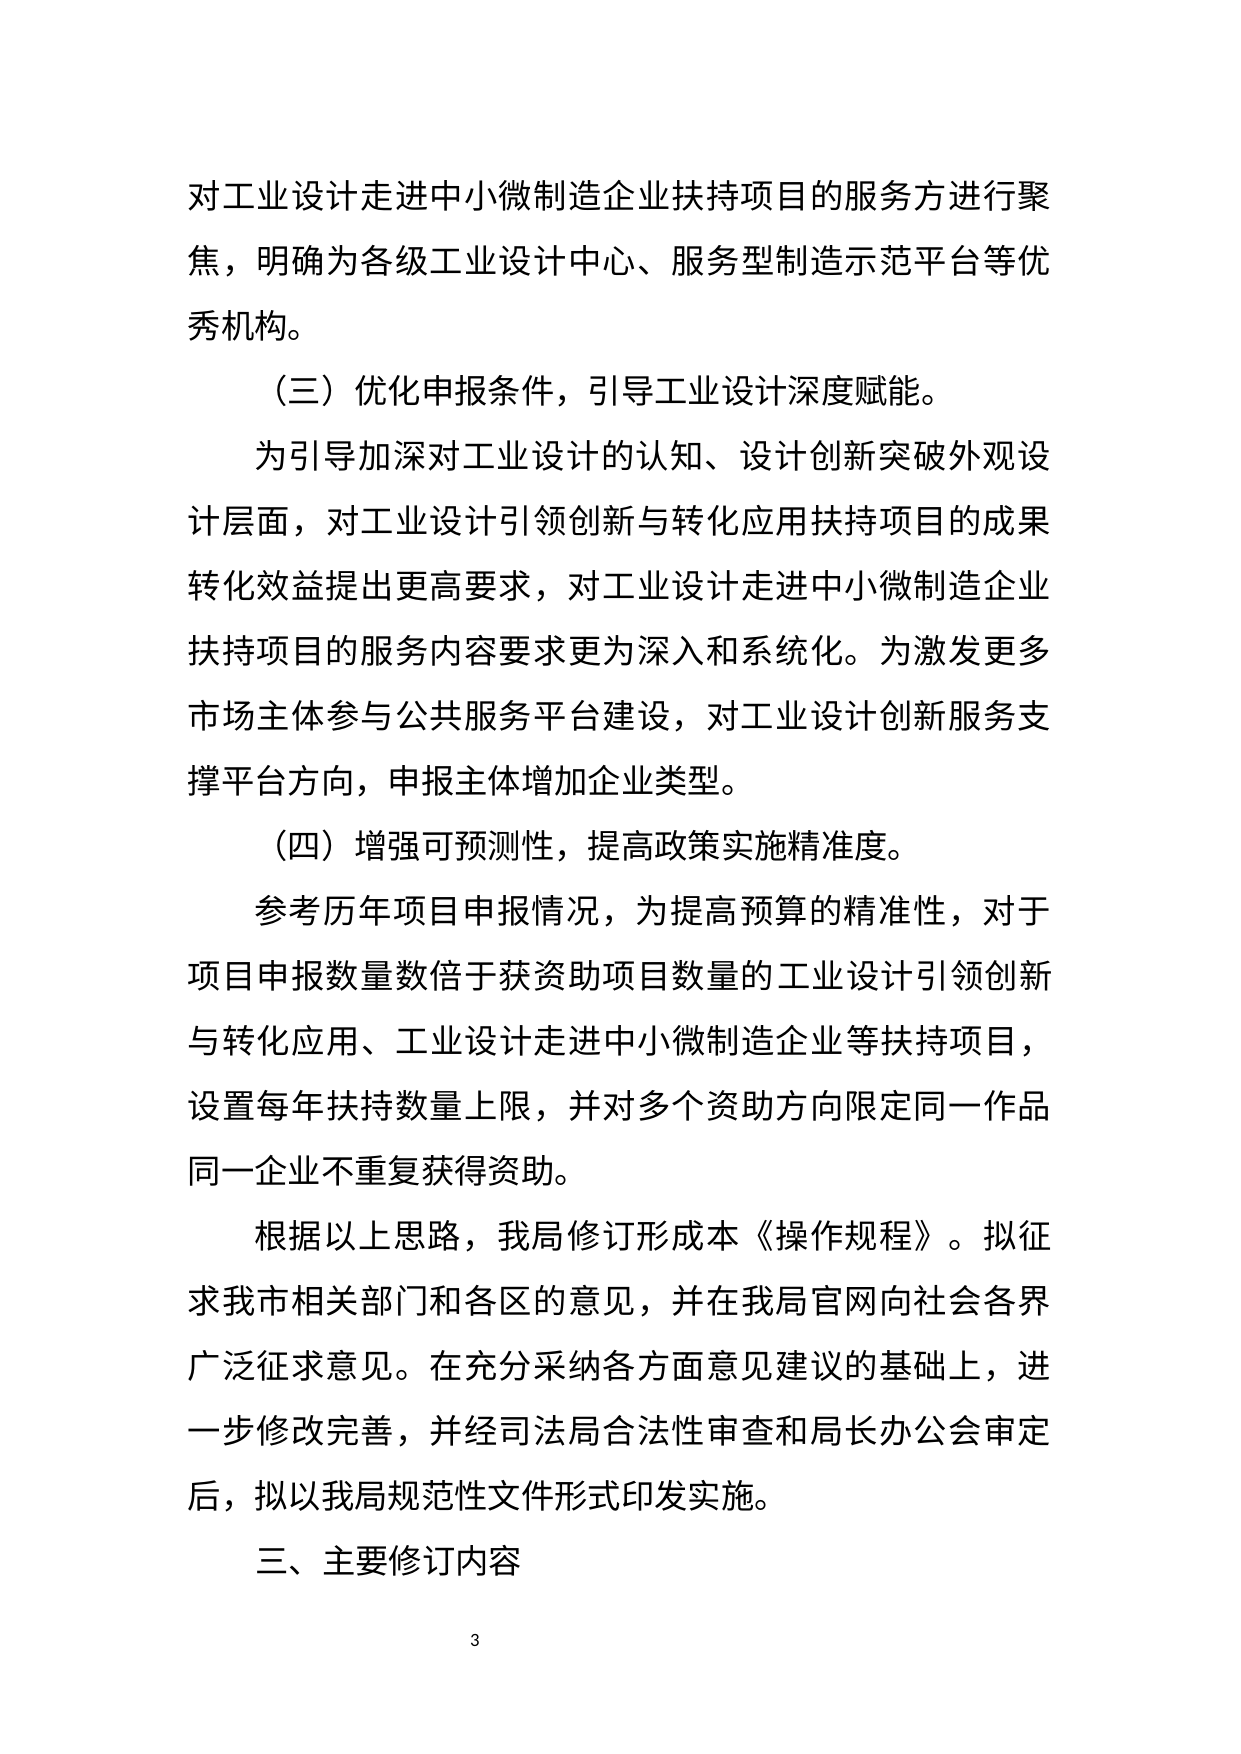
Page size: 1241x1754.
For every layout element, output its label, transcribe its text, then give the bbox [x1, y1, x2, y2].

list （四）增强可预测性，提高政策实施精准度。 [187, 812, 1053, 877]
text 根据以上思路，我局修订形成本《操作规程》。拟征求我市相关部门和各区的意见，并在我局官网向社会各界广泛征求意见。在充分采纳各方面意见建议的基础上，进一步修改完善，并经司法局合法性审查和局长办公会审定后，拟以我局规范性文件形式印发实施。 [187, 1202, 1053, 1527]
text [187, 162, 1053, 357]
list （三）优化申报条件，引导工业设计深度赋能。 [187, 357, 1053, 422]
text 为引导加深对工业设计的认知、设计创新突破外观设计层面，对工业设计引领创新与转化应用扶持项目的成果转化效益提出更高要求，对工业设计走进中小微制造企业扶持项目的服务内容要求更为深入和系统化。为激发更多市场主体参与公共服务平台建设，对工业设计创新服务支撑平台方向，申报主体增加企业类型。 [187, 422, 1053, 812]
list 主要修订内容 [187, 1527, 1053, 1592]
text 参考历年项目申报情况，为提高预算的精准性，对于项目申报数量数倍于获资助项目数量的工业设计引领创新与转化应用、工业设计走进中小微制造企业等扶持项目，设置每年扶持数量上限，并对多个资助方向限定同一作品、同一企业不重复获得资助。 [187, 877, 1053, 1202]
